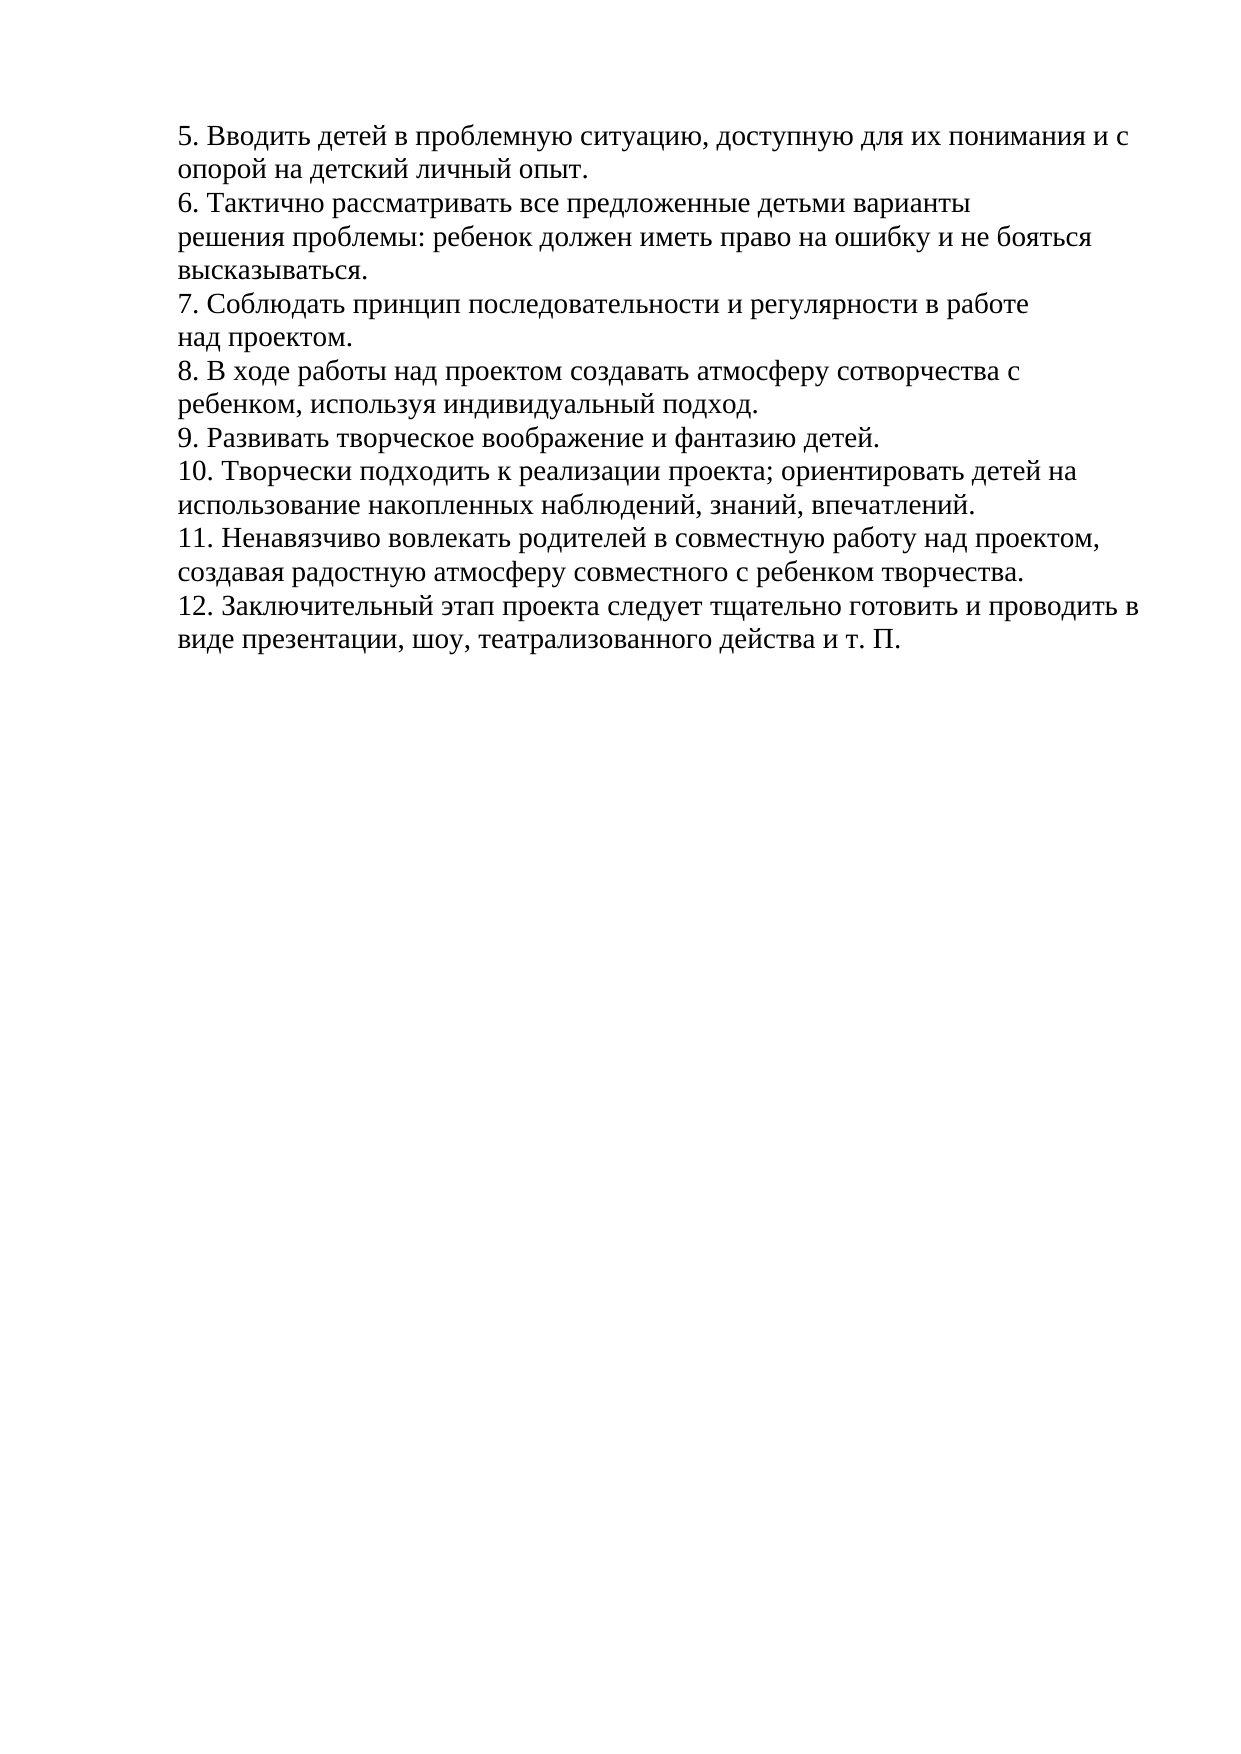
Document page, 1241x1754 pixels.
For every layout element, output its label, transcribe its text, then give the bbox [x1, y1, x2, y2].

text 10. Творчески подходить к реализации проекта; ориентировать детей на использование накопленных наблюдений, знаний, впечатлений. [177, 453, 1152, 521]
text 5. Вводить детей в проблемную ситуацию, доступную для их понимания и с опорой на детский личный опыт. [177, 118, 1152, 185]
text 8. В ходе работы над проектом создавать атмосферу сотворчества с ребенком, используя индивидуальный подход. [177, 353, 1152, 420]
text 11. Ненавязчиво вовлекать родителей в совместную работу над проектом, создавая радостную атмосферу совместного с ребенком творчества. [177, 521, 1152, 588]
text 12. Заключительный этап проекта следует тщательно готовить и проводить в виде презентации, шоу, театрализованного действа и т. П. [177, 588, 1152, 655]
text 7. Соблюдать принцип последовательности и регулярности в работе над проектом. [177, 286, 1152, 353]
text 9. Развивать творческое воображение и фантазию детей. [177, 420, 1152, 453]
text 6. Тактично рассматривать все предложенные детьми варианты решения проблемы: ребенок должен иметь право на ошибку и не бояться высказываться. [177, 185, 1152, 286]
